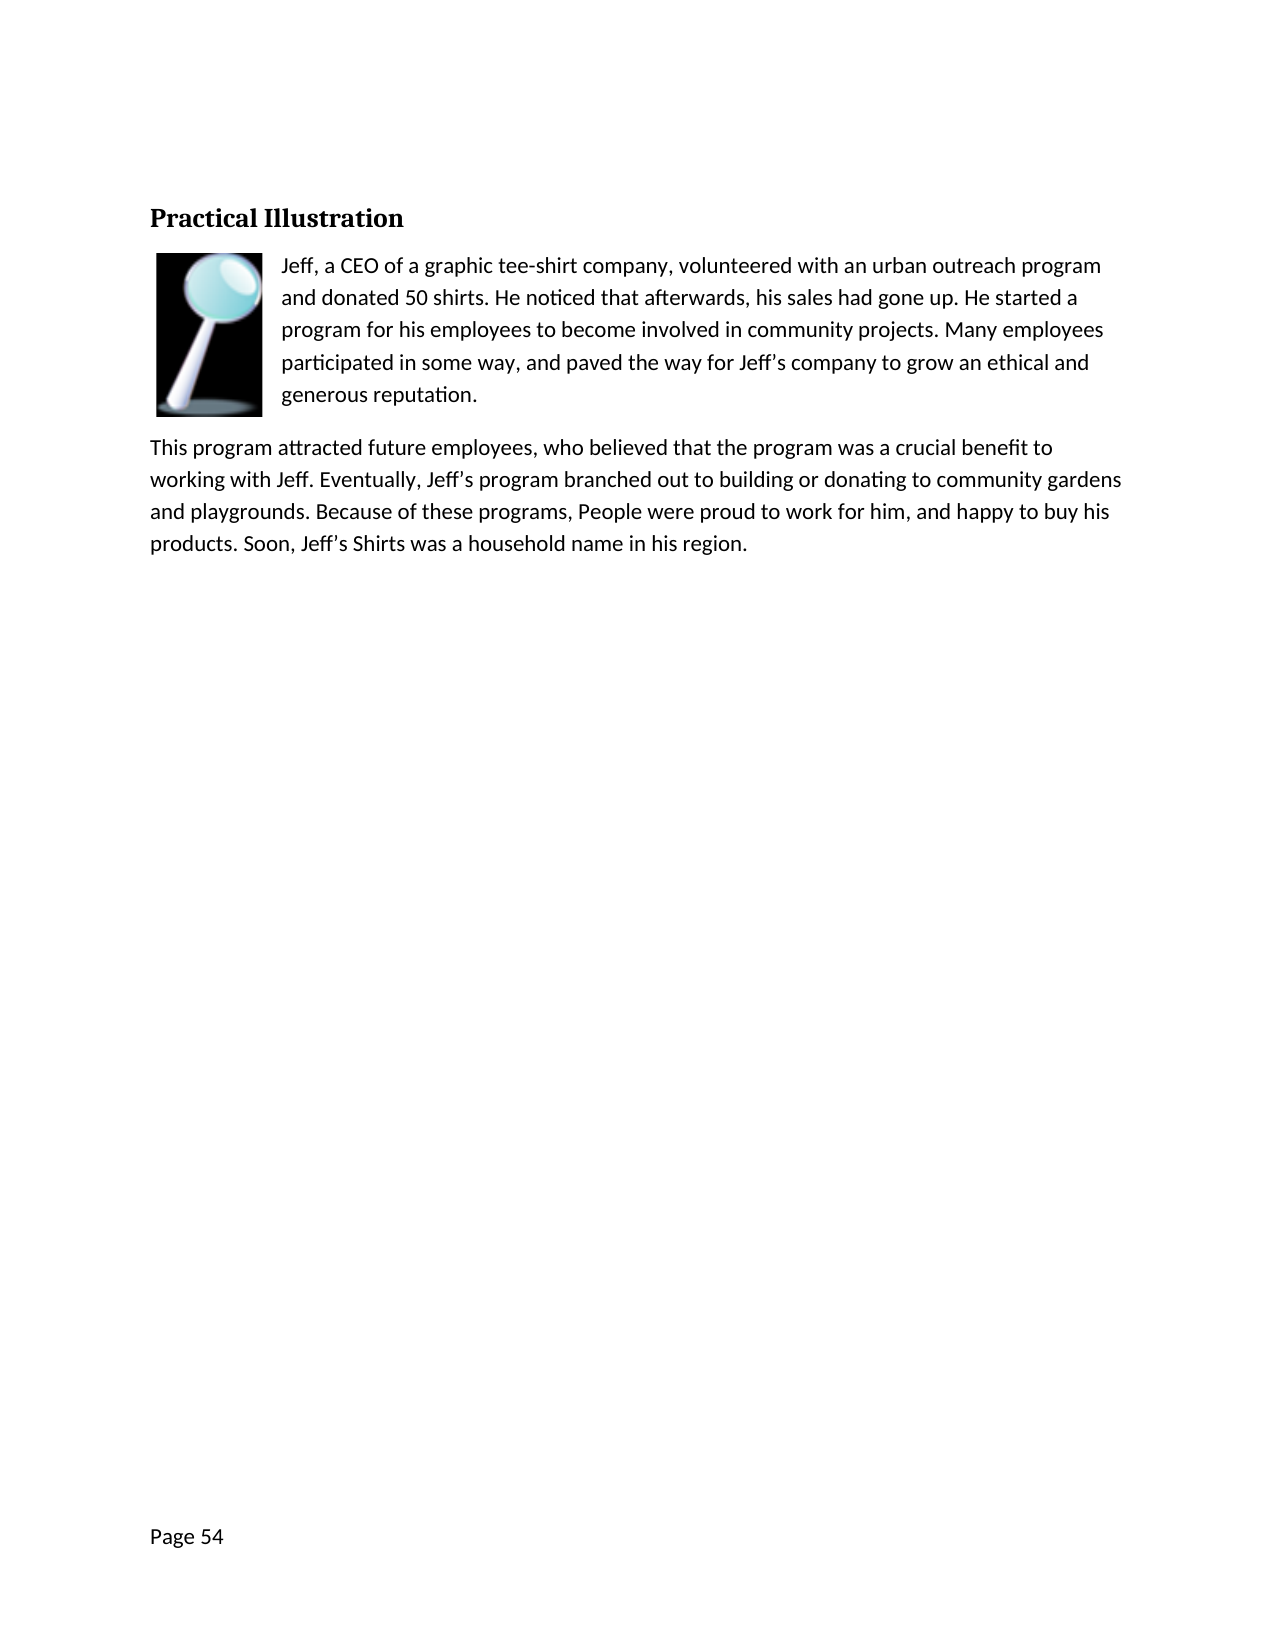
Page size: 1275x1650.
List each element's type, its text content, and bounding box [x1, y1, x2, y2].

text Jeff, a CEO of a graphic tee-shirt company, volunteered with an urban outreach program and donated 50 shirts. He noticed that afterwards, his sales had gone up. He started a program for his employees to become involved in community projects. Many employees participated in some way, and paved the way for Jeff’s company to grow an ethical and generous reputation. [150, 251, 1125, 408]
picture [156, 253, 263, 417]
subtitle Practical Illustration [150, 203, 1125, 234]
text This program attracted future employees, who believed that the program was a crucial benefit to working with Jeff. Eventually, Jeff’s program branched out to building or donating to community gardens and playgrounds. Because of these programs, People were proud to work for him, and happy to buy his products. Soon, Jeff’s Shirts was a household name in his region. [150, 433, 1125, 558]
